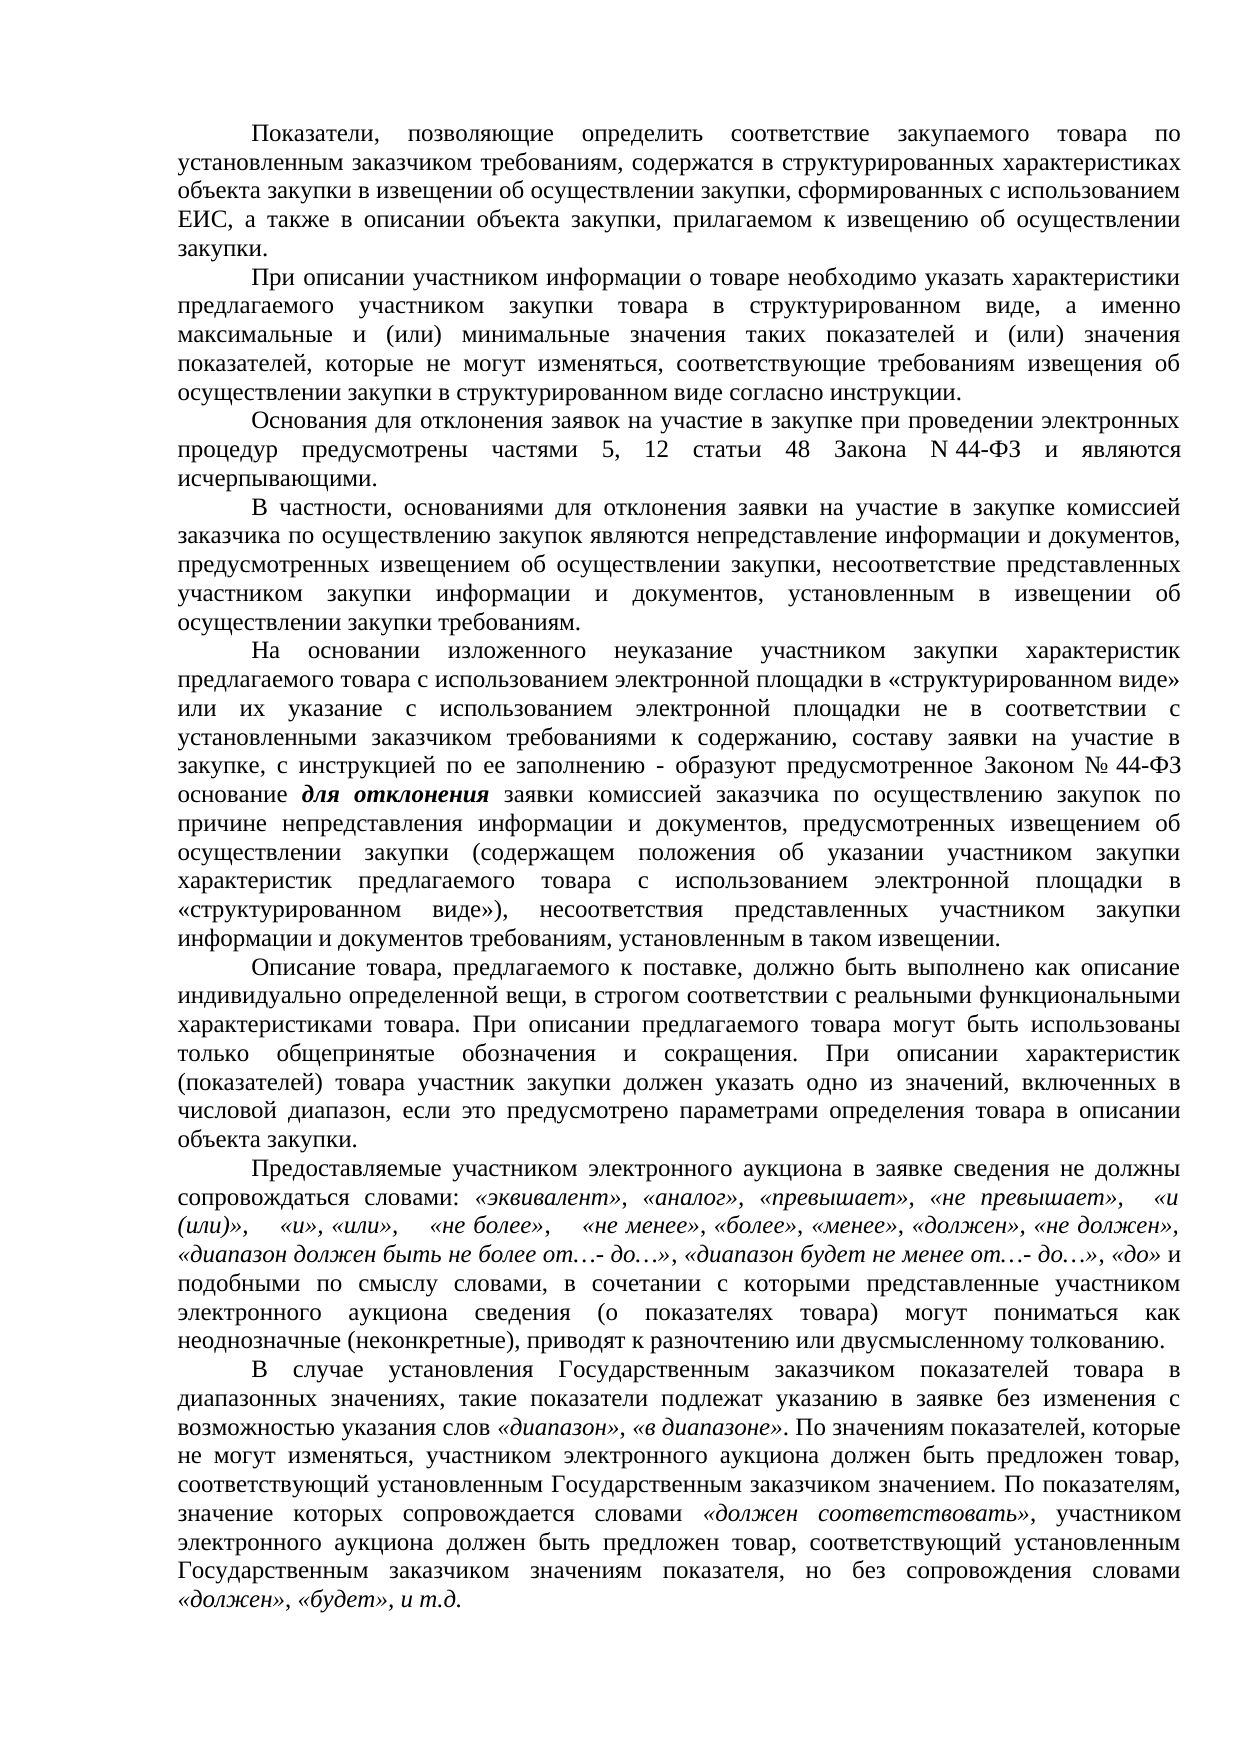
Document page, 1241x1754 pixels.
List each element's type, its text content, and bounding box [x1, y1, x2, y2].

text На основании изложенного неуказание участником закупки характеристик предлагаемого товара с использованием электронной площадки в «структурированном виде» или их указание с использованием электронной площадки не в соответствии с установленными заказчиком требованиями к содержанию, составу заявки на участие в закупке, с инструкцией по ее заполнению - образуют предусмотренное Законом № 44-ФЗ основание для отклонения заявки комиссией заказчика по осуществлению закупок по причине непредставления информации и документов, предусмотренных извещением об осуществлении закупки (содержащем положения об указании участником закупки характеристик предлагаемого товара с использованием электронной площадки в «структурированном виде»), несоответствия представленных участником закупки информации и документов требованиям, установленным в таком извещении. [177, 636, 1181, 952]
text Описание товара, предлагаемого к поставке, должно быть выполнено как описание индивидуально определенной вещи, в строгом соответствии с реальными функциональными характеристиками товара. При описании предлагаемого товара могут быть использованы только общепринятые обозначения и сокращения. При описании характеристик (показателей) товара участник закупки должен указать одно из значений, включенных в числовой диапазон, если это предусмотрено параметрами определения товара в описании объекта закупки. [177, 952, 1181, 1153]
text В частности, основаниями для отклонения заявки на участие в закупке комиссией заказчика по осуществлению закупок являются непредставление информации и документов, предусмотренных извещением об осуществлении закупки, несоответствие представленных участником закупки информации и документов, установленным в извещении об осуществлении закупки требованиям. [177, 492, 1181, 636]
text В случае установления Государственным заказчиком показателей товара в диапазонных значениях, такие показатели подлежат указанию в заявке без изменения с возможностью указания слов «диапазон», «в диапазоне». По значениям показателей, которые не могут изменяться, участником электронного аукциона должен быть предложен товар, соответствующий установленным Государственным заказчиком значением. По показателям, значение которых сопровождается словами «должен соответствовать», участником электронного аукциона должен быть предложен товар, соответствующий установленным Государственным заказчиком значениям показателя, но без сопровождения словами «должен», «будет», и т.д. [177, 1354, 1181, 1613]
text Показатели, позволяющие определить соответствие закупаемого товара по установленным заказчиком требованиям, содержатся в структурированных характеристиках объекта закупки в извещении об осуществлении закупки, сформированных с использованием ЕИС, а также в описании объекта закупки, прилагаемом к извещению об осуществлении закупки. [177, 118, 1181, 262]
text Предоставляемые участником электронного аукциона в заявке сведения не должны сопровождаться словами: «эквивалент», «аналог», «превышает», «не превышает», «и (или)», «и», «или», «не более», «не менее», «более», «менее», «должен», «не должен», «диапазон должен быть не более от…- до…», «диапазон будет не менее от…- до…», «до» и подобными по смыслу словами, в сочетании с которыми представленные участником электронного аукциона сведения (о показателях товара) могут пониматься как неоднозначные (неконкретные), приводят к разночтению или двусмысленному толкованию. [177, 1153, 1181, 1354]
text Основания для отклонения заявок на участие в закупке при проведении электронных процедур предусмотрены частями 5, 12 статьи 48 Закона N 44-ФЗ и являются исчерпывающими. [177, 406, 1181, 492]
text При описании участником информации о товаре необходимо указать характеристики предлагаемого участником закупки товара в структурированном виде, а именно максимальные и (или) минимальные значения таких показателей и (или) значения показателей, которые не могут изменяться, соответствующие требованиям извещения об осуществлении закупки в структурированном виде согласно инструкции. [177, 262, 1181, 406]
